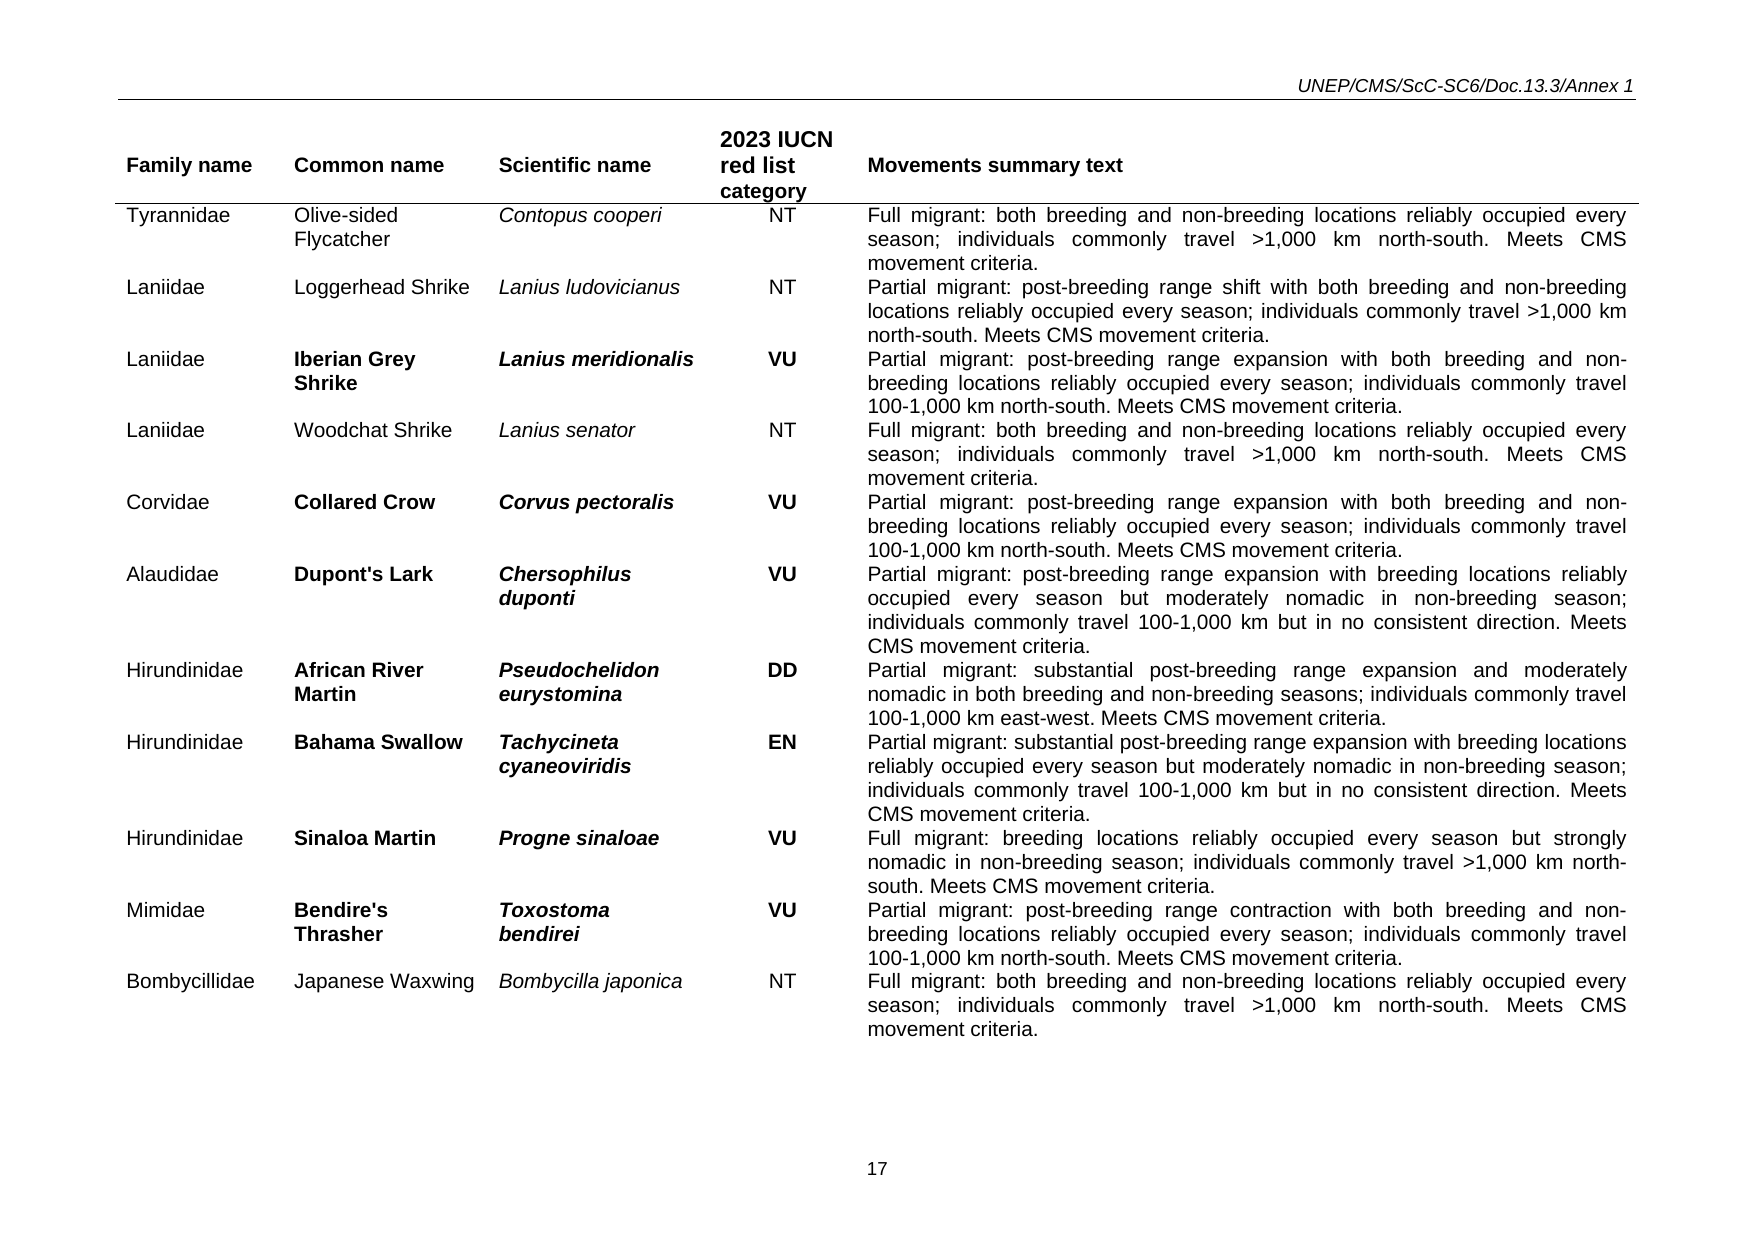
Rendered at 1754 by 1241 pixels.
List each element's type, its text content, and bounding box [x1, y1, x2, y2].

table_cell EN [709, 730, 856, 826]
table_cell Lanius senator [487, 418, 709, 490]
table_cell Collared Crow [283, 490, 487, 562]
table_cell African River Martin [283, 658, 487, 730]
table_cell Hirundinidae [115, 730, 283, 826]
table_cell VU [709, 898, 856, 969]
table_cell Full migrant: both breeding and non-breeding locations reliably occupied every season; individuals commonly travel >1,000 km north-south. Meets CMS movement criteria. [856, 418, 1639, 490]
table_cell Laniidae [115, 418, 283, 490]
table_cell Partial migrant: post-breeding range expansion with breeding locations reliably occupied every season but moderately nomadic in non-breeding season; individuals commonly travel 100-1,000 km but in no consistent direction. Meets CMS movement criteria. [856, 562, 1639, 658]
table_cell Sinaloa Martin [283, 826, 487, 897]
table_cell Progne sinaloae [487, 826, 709, 897]
table_cell VU [709, 826, 856, 897]
table_cell Laniidae [115, 346, 283, 418]
table_cell VU [709, 562, 856, 658]
table_cell Dupont's Lark [283, 562, 487, 658]
table_cell Iberian Grey Shrike [283, 346, 487, 418]
table_cell DD [709, 658, 856, 730]
table_header 2023 IUCN red list category [709, 126, 856, 203]
table_cell Laniidae [115, 275, 283, 346]
table_cell NT [709, 969, 856, 1041]
table_cell Full migrant: both breeding and non-breeding locations reliably occupied every season; individuals commonly travel >1,000 km north-south. Meets CMS movement criteria. [856, 204, 1639, 274]
table_cell Partial migrant: post-breeding range expansion with both breeding and non-breeding locations reliably occupied every season; individuals commonly travel 100-1,000 km north-south. Meets CMS movement criteria. [856, 490, 1639, 562]
table_cell Partial migrant: substantial post-breeding range expansion with breeding locations reliably occupied every season but moderately nomadic in non-breeding season; individuals commonly travel 100-1,000 km but in no consistent direction. Meets CMS movement criteria. [856, 730, 1639, 826]
table_cell Chersophilus duponti [487, 562, 709, 658]
table_cell Hirundinidae [115, 826, 283, 897]
table_cell Lanius meridionalis [487, 346, 709, 418]
table_cell Mimidae [115, 898, 283, 969]
table_cell Partial migrant: post-breeding range expansion with both breeding and non-breeding locations reliably occupied every season; individuals commonly travel 100-1,000 km north-south. Meets CMS movement criteria. [856, 346, 1639, 418]
table_header Family name [115, 126, 283, 203]
table_cell Corvus pectoralis [487, 490, 709, 562]
table_cell Woodchat Shrike [283, 418, 487, 490]
table_cell Hirundinidae [115, 658, 283, 730]
table_cell VU [709, 490, 856, 562]
table_cell Partial migrant: substantial post-breeding range expansion and moderately nomadic in both breeding and non-breeding seasons; individuals commonly travel 100-1,000 km east-west. Meets CMS movement criteria. [856, 658, 1639, 730]
table_cell Partial migrant: post-breeding range shift with both breeding and non-breeding locations reliably occupied every season; individuals commonly travel >1,000 km north-south. Meets CMS movement criteria. [856, 275, 1639, 346]
table_cell Bahama Swallow [283, 730, 487, 826]
table_cell VU [709, 346, 856, 418]
table_cell Partial migrant: post-breeding range contraction with both breeding and non-breeding locations reliably occupied every season; individuals commonly travel 100-1,000 km north-south. Meets CMS movement criteria. [856, 898, 1639, 969]
table_cell Bombycillidae [115, 969, 283, 1041]
table_header Common name [283, 126, 487, 203]
table_cell Corvidae [115, 490, 283, 562]
table_cell Full migrant: both breeding and non-breeding locations reliably occupied every season; individuals commonly travel >1,000 km north-south. Meets CMS movement criteria. [856, 969, 1639, 1041]
table_cell Alaudidae [115, 562, 283, 658]
table_cell NT [709, 275, 856, 346]
table_cell Tachycineta cyaneoviridis [487, 730, 709, 826]
table_cell NT [709, 204, 856, 274]
table_cell Tyrannidae [115, 204, 283, 274]
table_cell Full migrant: breeding locations reliably occupied every season but strongly nomadic in non-breeding season; individuals commonly travel >1,000 km north-south. Meets CMS movement criteria. [856, 826, 1639, 897]
table_cell Toxostoma bendirei [487, 898, 709, 969]
table_header Movements summary text [856, 126, 1639, 203]
table_cell Bombycilla japonica [487, 969, 709, 1041]
table_header Scientific name [487, 126, 709, 203]
table_cell Loggerhead Shrike [283, 275, 487, 346]
table_cell Contopus cooperi [487, 204, 709, 274]
table_cell NT [709, 418, 856, 490]
table_cell Pseudochelidon eurystomina [487, 658, 709, 730]
table_cell Olive-sided Flycatcher [283, 204, 487, 274]
table_cell Lanius ludovicianus [487, 275, 709, 346]
table_cell Japanese Waxwing [283, 969, 487, 1041]
table_cell Bendire's Thrasher [283, 898, 487, 969]
